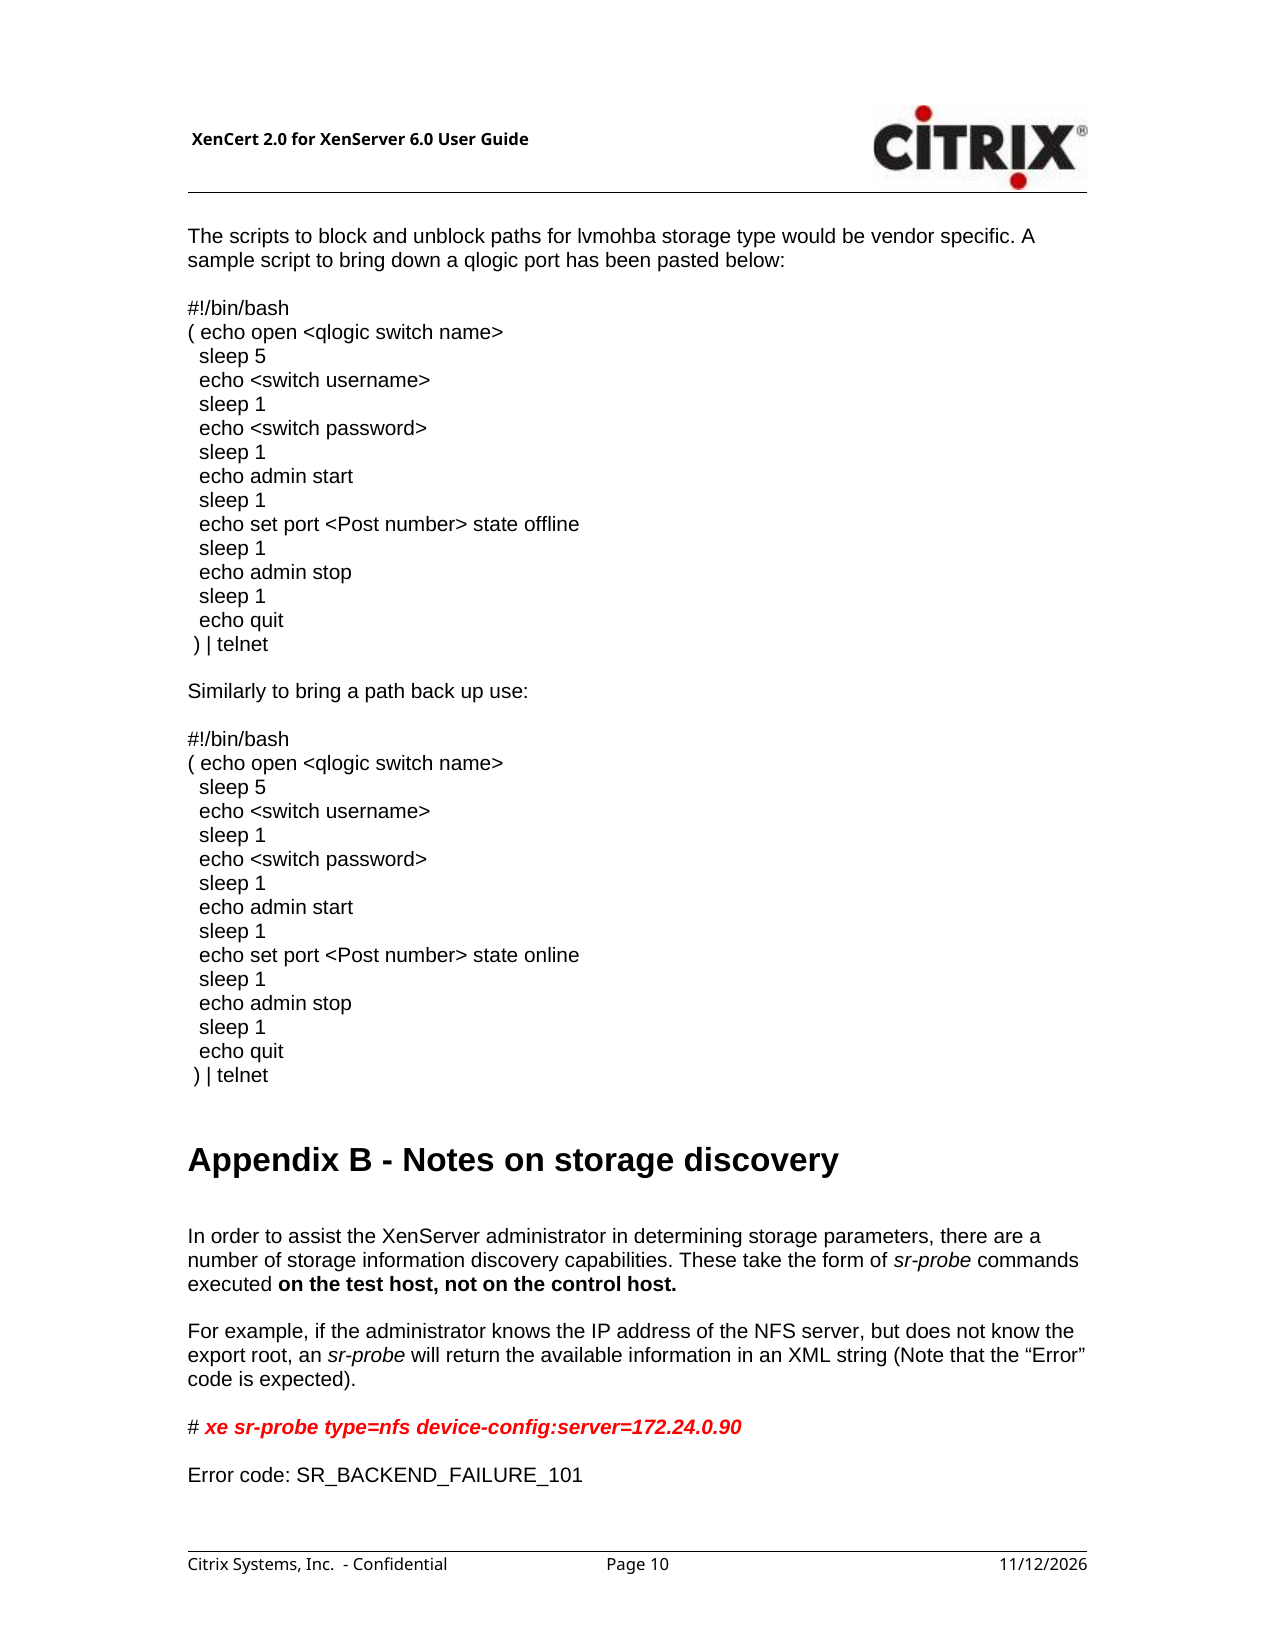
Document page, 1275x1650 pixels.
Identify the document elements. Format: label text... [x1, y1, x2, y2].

picture [873, 105, 1088, 190]
text echo admin start [187, 464, 1087, 488]
text echo <switch username> [187, 799, 1087, 823]
text echo admin stop [187, 559, 1087, 583]
text #!/bin/bash [187, 296, 1087, 320]
text #!/bin/bash [187, 727, 1087, 751]
subtitle Appendix B - Notes on storage discovery [187, 1140, 1087, 1179]
text sleep 1 [187, 1015, 1087, 1039]
text sleep 5 [187, 775, 1087, 799]
text sleep 1 [187, 967, 1087, 991]
text echo <switch username> [187, 368, 1087, 392]
text ) | telnet [187, 631, 1087, 655]
text # xe sr-probe type=nfs device-config:server=172.24.0.90 [187, 1415, 1087, 1439]
text ) | telnet [187, 1063, 1087, 1087]
text sleep 1 [187, 440, 1087, 464]
text ( echo open <qlogic switch name> [187, 751, 1087, 775]
text Error code: SR_BACKEND_FAILURE_101 [187, 1463, 1087, 1487]
text sleep 1 [187, 919, 1087, 943]
text echo quit [187, 607, 1087, 631]
text echo <switch password> [187, 416, 1087, 440]
text In order to assist the XenServer administrator in determining storage parameters, there are a number of storage information discovery capabilities. These take the form of sr-probe commands executed on the test host, not on the control host. [187, 1223, 1087, 1295]
text echo admin start [187, 895, 1087, 919]
text sleep 1 [187, 871, 1087, 895]
text sleep 5 [187, 344, 1087, 368]
text The scripts to block and unblock paths for lvmohba storage type would be vendor specific. A sample script to bring down a qlogic port has been pasted below: [187, 224, 1087, 272]
text sleep 1 [187, 823, 1087, 847]
text echo quit [187, 1039, 1087, 1063]
text sleep 1 [187, 392, 1087, 416]
text Similarly to bring a path back up use: [187, 679, 1087, 703]
text ( echo open <qlogic switch name> [187, 320, 1087, 344]
text echo <switch password> [187, 847, 1087, 871]
text For example, if the administrator knows the IP address of the NFS server, but does not know the export root, an sr-probe will return the available information in an XML string (Note that the “Error” code is expected). [187, 1319, 1087, 1391]
text sleep 1 [187, 488, 1087, 512]
text echo set port <Post number> state online [187, 943, 1087, 967]
text echo admin stop [187, 991, 1087, 1015]
text sleep 1 [187, 583, 1087, 607]
text sleep 1 [187, 536, 1087, 559]
text echo set port <Post number> state offline [187, 512, 1087, 536]
